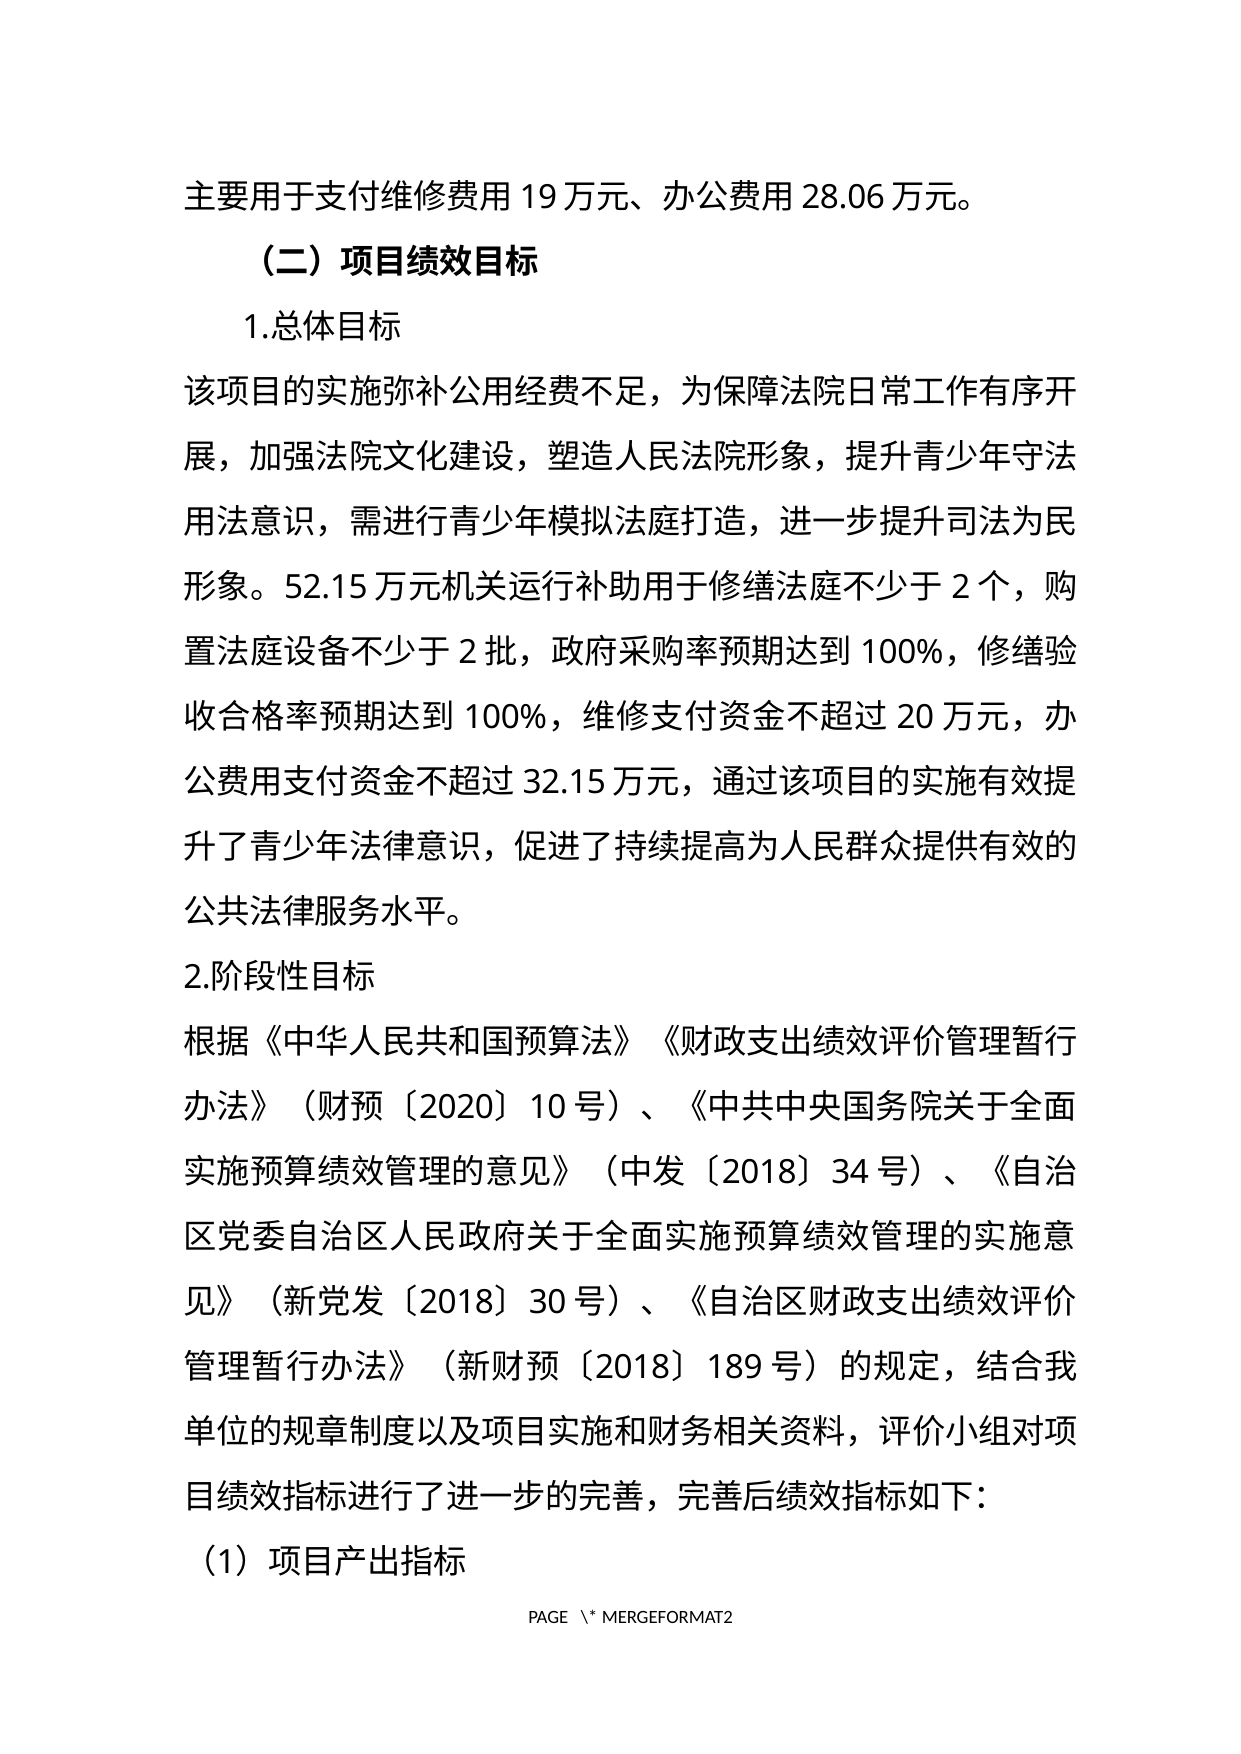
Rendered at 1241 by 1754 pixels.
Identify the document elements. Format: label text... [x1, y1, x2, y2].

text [183, 292, 1078, 1592]
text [183, 162, 1078, 227]
text （二）项目绩效目标 [183, 227, 1078, 292]
